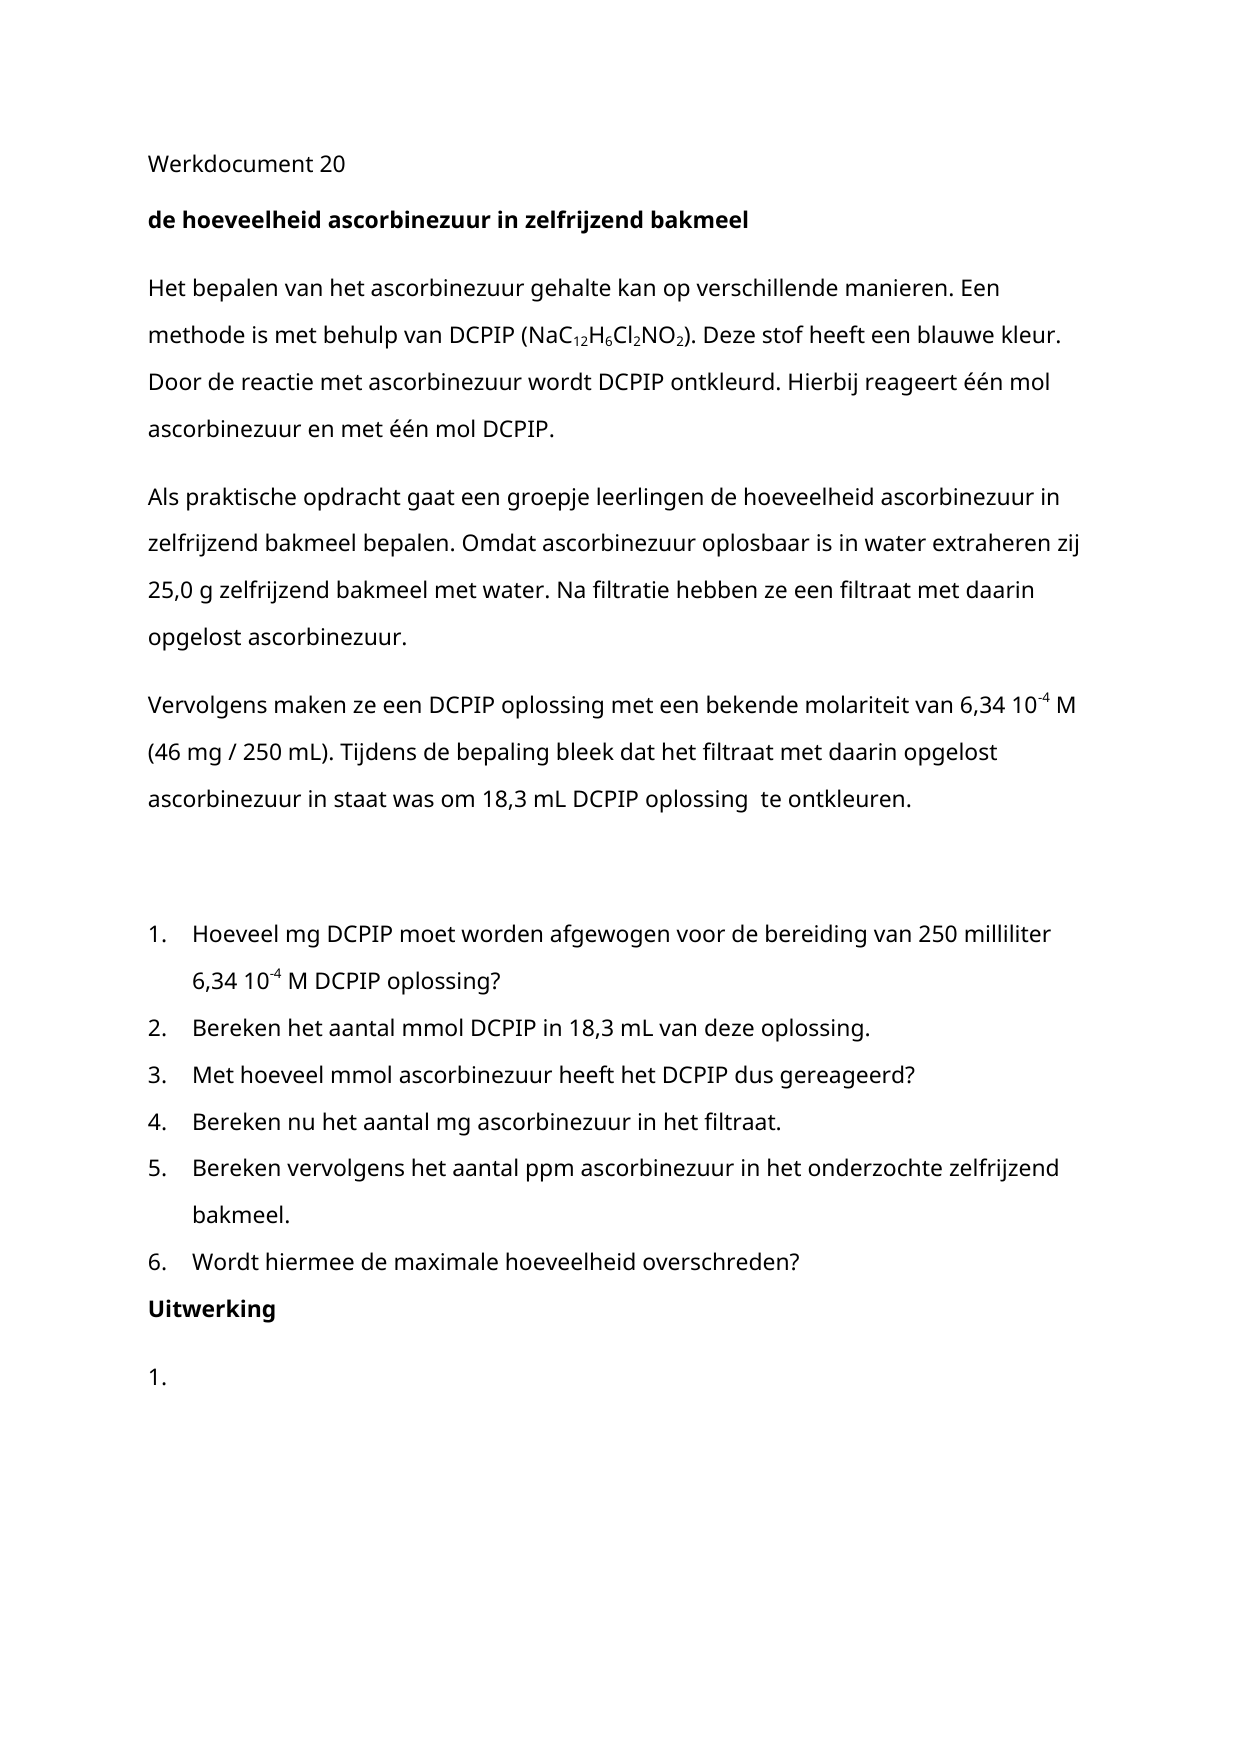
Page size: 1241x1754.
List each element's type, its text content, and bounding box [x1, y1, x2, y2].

list Bereken vervolgens het aantal ppm ascorbinezuur in het onderzochte zelfrijzend bakmeel. [148, 1152, 1093, 1230]
text Uitwerking [148, 1293, 1093, 1324]
list Bereken nu het aantal mg ascorbinezuur in het filtraat. [148, 1105, 1093, 1137]
list Bereken het aantal mmol DCPIP in 18,3 mL van deze oplossing. [148, 1012, 1093, 1043]
list Met hoeveel mmol ascorbinezuur heeft het DCPIP dus gereageerd? [148, 1058, 1093, 1090]
text Vervolgens maken ze een DCPIP oplossing met een bekende molariteit van 6,34 10-4 M (46 mg / 250 mL). Tijdens de bepaling bleek dat het filtraat met daarin opgelost ascorbinezuur in staat was om 18,3 mL DCPIP oplossing te ontkleuren. [148, 689, 1093, 814]
text Het bepalen van het ascorbinezuur gehalte kan op verschillende manieren. Een methode is met behulp van DCPIP (NaC12H6Cl2NO2). Deze stof heeft een blauwe kleur. Door de reactie met ascorbinezuur wordt DCPIP ontkleurd. Hierbij reageert één mol ascorbinezuur en met één mol DCPIP. [148, 272, 1093, 444]
text 1. [148, 1361, 1093, 1392]
text Werkdocument 20 [148, 148, 1093, 179]
text Als praktische opdracht gaat een groepje leerlingen de hoeveelheid ascorbinezuur in zelfrijzend bakmeel bepalen. Omdat ascorbinezuur oplosbaar is in water extraheren zij 25,0 g zelfrijzend bakmeel met water. Na filtratie hebben ze een filtraat met daarin opgelost ascorbinezuur. [148, 480, 1093, 652]
text de hoeveelheid ascorbinezuur in zelfrijzend bakmeel [148, 204, 1093, 236]
list Hoeveel mg DCPIP moet worden afgewogen voor de bereiding van 250 milliliter 6,34 10-4 M DCPIP oplossing? [148, 918, 1093, 996]
list Wordt hiermee de maximale hoeveelheid overschreden? [148, 1246, 1093, 1277]
